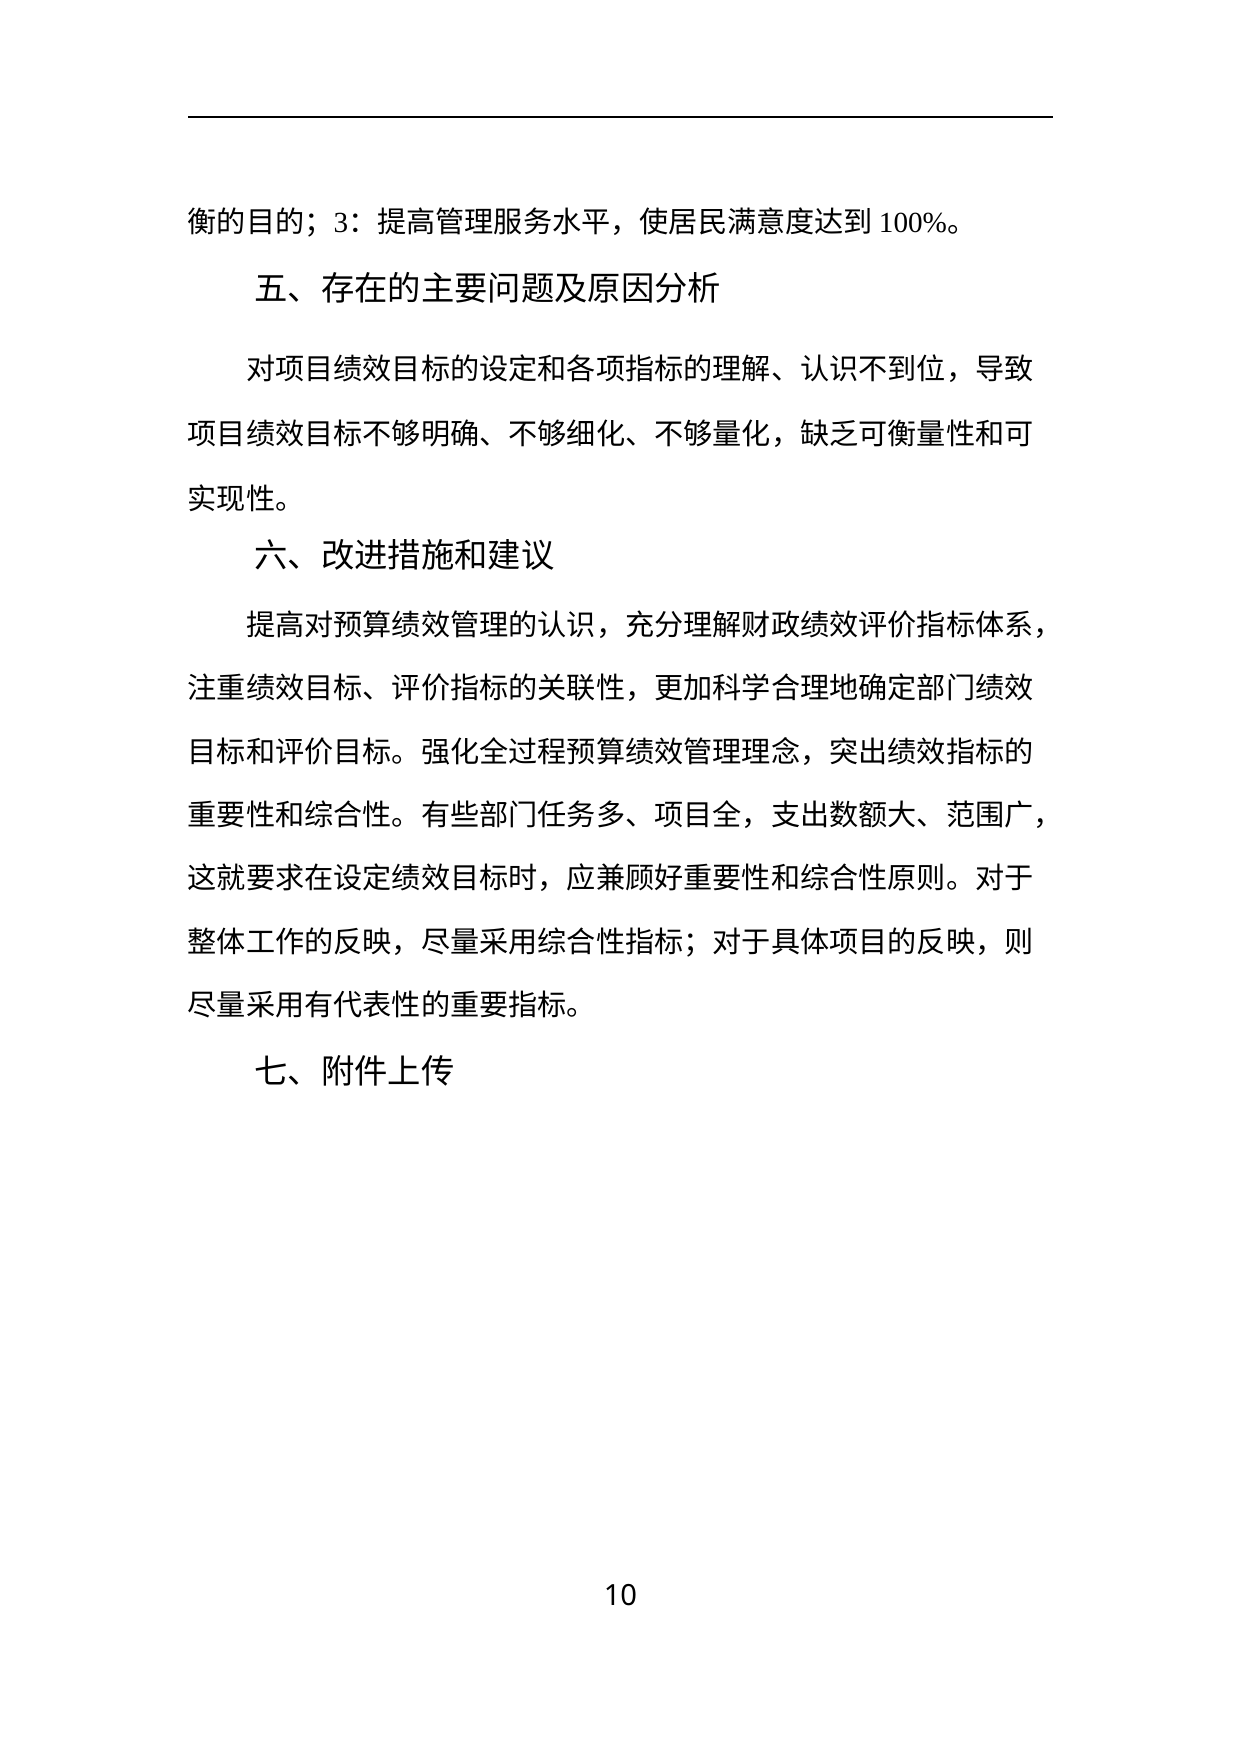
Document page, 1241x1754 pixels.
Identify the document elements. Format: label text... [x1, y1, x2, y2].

subtitle 提高对预算绩效管理的认识，充分理解财政绩效评价指标体系，注重绩效目标、评价指标的关联性，更加科学合理地确定部门绩效目标和评价目标。强化全过程预算绩效管理理念，突出绩效指标的重要性和综合性。有些部门任务多、项目全，支出数额大、范围广，这就要求在设定绩效目标时，应兼顾好重要性和综合性原则。对于整体工作的反映，尽量采用综合性指标；对于具体项目的反映，则尽量采用有代表性的重要指标。 [187, 601, 1053, 1024]
subtitle 五、存在的主要问题及原因分析 [187, 262, 1053, 310]
text 对项目绩效目标的设定和各项指标的理解、认识不到位，导致项目绩效目标不够明确、不够细化、不够量化，缺乏可衡量性和可实现性。 [187, 334, 1053, 529]
subtitle 六、改进措施和建议 [187, 529, 1053, 577]
subtitle 七、附件上传 [187, 1045, 1053, 1093]
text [187, 198, 1053, 241]
